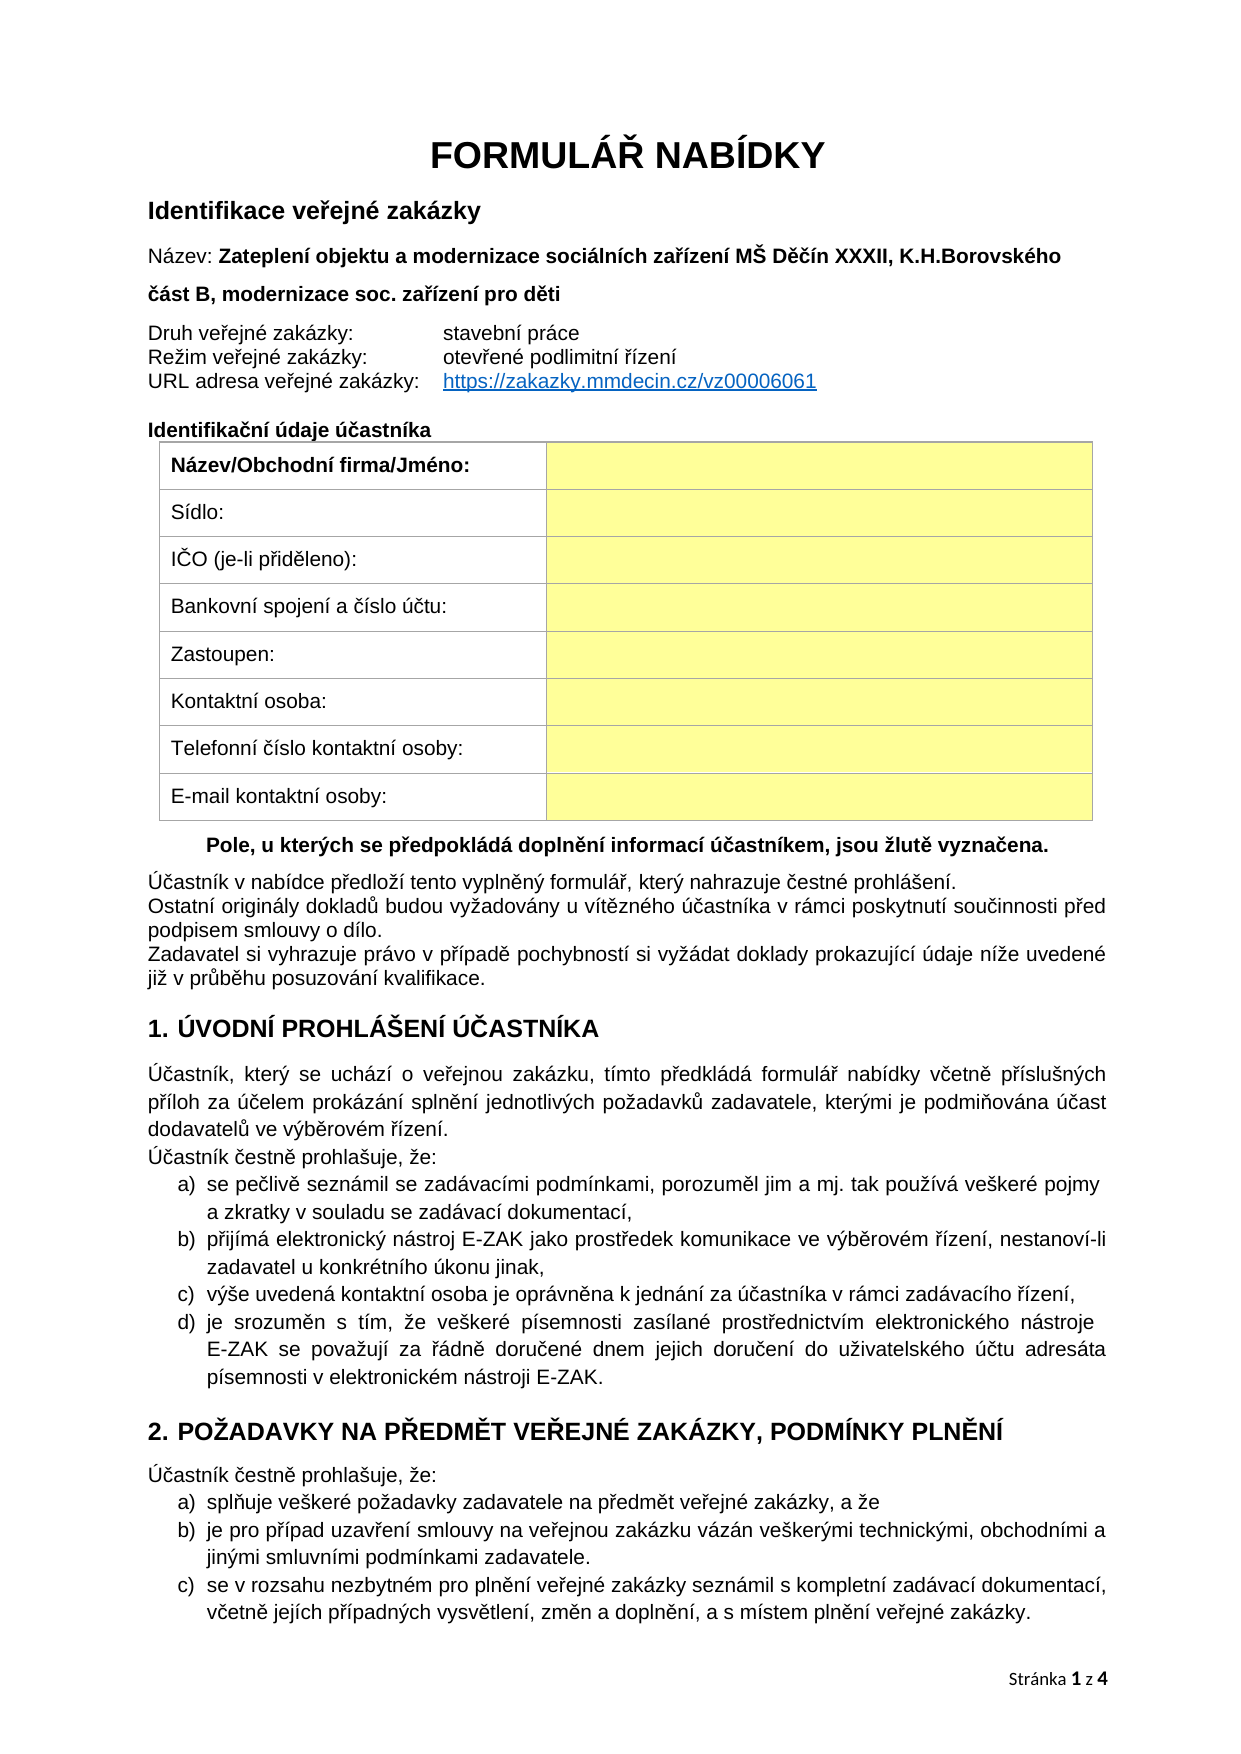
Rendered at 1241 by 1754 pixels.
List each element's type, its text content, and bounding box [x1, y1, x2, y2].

text Režim veřejné zakázky: otevřené podlimitní řízení [148, 344, 1107, 368]
text Účastník čestně prohlašuje, že: [148, 1145, 1107, 1169]
text Název: Zateplení objektu a modernizace sociálních zařízení MŠ Děčín XXXII, K.H.Borovského [148, 244, 1107, 268]
text část B, modernizace soc. zařízení pro děti [148, 282, 1107, 306]
text Účastník, který se uchází o veřejnou zakázku, tímto předkládá formulář nabídky včetně příslušných příloh za účelem prokázání splnění jednotlivých požadavků zadavatele, kterými je podmiňována účast dodavatelů ve výběrovém řízení. [148, 1062, 1107, 1141]
table_header Název/Obchodní firma/Jméno: [160, 443, 546, 489]
table_cell Telefonní číslo kontaktní osoby: [160, 726, 546, 772]
table_cell Zastoupen: [160, 632, 546, 678]
list splňuje veškeré požadavky zadavatele na předmět veřejné zakázky, a že [177, 1490, 1107, 1514]
list přijímá elektronický nástroj E-ZAK jako prostředek komunikace ve výběrovém řízení, nestanoví-li zadavatel u konkrétního úkonu jinak, [177, 1227, 1107, 1279]
table_cell Bankovní spojení a číslo účtu: [160, 584, 546, 631]
table_cell [547, 537, 1092, 583]
table_cell [547, 632, 1092, 678]
list je pro případ uzavření smlouvy na veřejnou zakázku vázán veškerými technickými, obchodními a jinými smluvními podmínkami zadavatele. [177, 1518, 1107, 1569]
table_cell Sídlo: [160, 490, 546, 536]
text Identifikační údaje účastníka [148, 417, 1107, 441]
table_cell Kontaktní osoba: [160, 679, 546, 725]
list se v rozsahu nezbytném pro plnění veřejné zakázky seznámil s kompletní zadávací dokumentací, včetně jejích případných vysvětlení, změn a doplnění, a s místem plnění veřejné zakázky. [177, 1573, 1107, 1624]
text URL adresa veřejné zakázky: https://zakazky.mmdecin.cz/vz00006061 [148, 368, 1107, 392]
table_cell [547, 679, 1092, 725]
table_cell [547, 584, 1092, 631]
table_header [547, 443, 1092, 489]
list se pečlivě seznámil se zadávacími podmínkami, porozuměl jim a mj. tak používá veškeré pojmy a zkratky v souladu se zadávací dokumentací, [177, 1172, 1107, 1224]
text Druh veřejné zakázky: stavební práce [148, 321, 1107, 344]
text Zadavatel si vyhrazuje právo v případě pochybností si vyžádat doklady prokazující údaje níže uvedené již v průběhu posuzování kvalifikace. [148, 942, 1107, 989]
table_cell [547, 490, 1092, 536]
text Účastník čestně prohlašuje, že: [148, 1463, 1107, 1487]
table_cell [547, 774, 1092, 820]
list výše uvedená kontaktní osoba je oprávněna k jednání za účastníka v rámci zadávacího řízení, [177, 1282, 1107, 1306]
table_cell E-mail kontaktní osoby: [160, 774, 546, 820]
table_cell [547, 726, 1092, 772]
list je srozuměn s tím, že veškeré písemnosti zasílané prostřednictvím elektronického nástroje E-ZAK se považují za řádně doručené dnem jejich doručení do uživatelského účtu adresáta písemnosti v elektronickém nástroji E-ZAK. [177, 1310, 1107, 1389]
text Identifikace veřejné zakázky [148, 196, 1107, 225]
list POŽADAVKY NA PŘEDMĚT VEŘEJNÉ ZAKÁZKY, PODMÍNKY PLNĚNÍ [148, 1417, 1107, 1446]
list ÚVODNÍ PROHLÁŠENÍ ÚČASTNÍKA [148, 1014, 1107, 1043]
text FORMULÁŘ NABÍDKY [148, 133, 1107, 176]
text Účastník v nabídce předloží tento vyplněný formulář, který nahrazuje čestné prohlášení. [148, 870, 1107, 894]
table_cell IČO (je-li přiděleno): [160, 537, 546, 583]
text Ostatní originály dokladů budou vyžadovány u vítězného účastníka v rámci poskytnutí součinnosti před podpisem smlouvy o dílo. [148, 894, 1107, 942]
text Pole, u kterých se předpokládá doplnění informací účastníkem, jsou žlutě vyznačena. [148, 833, 1107, 857]
